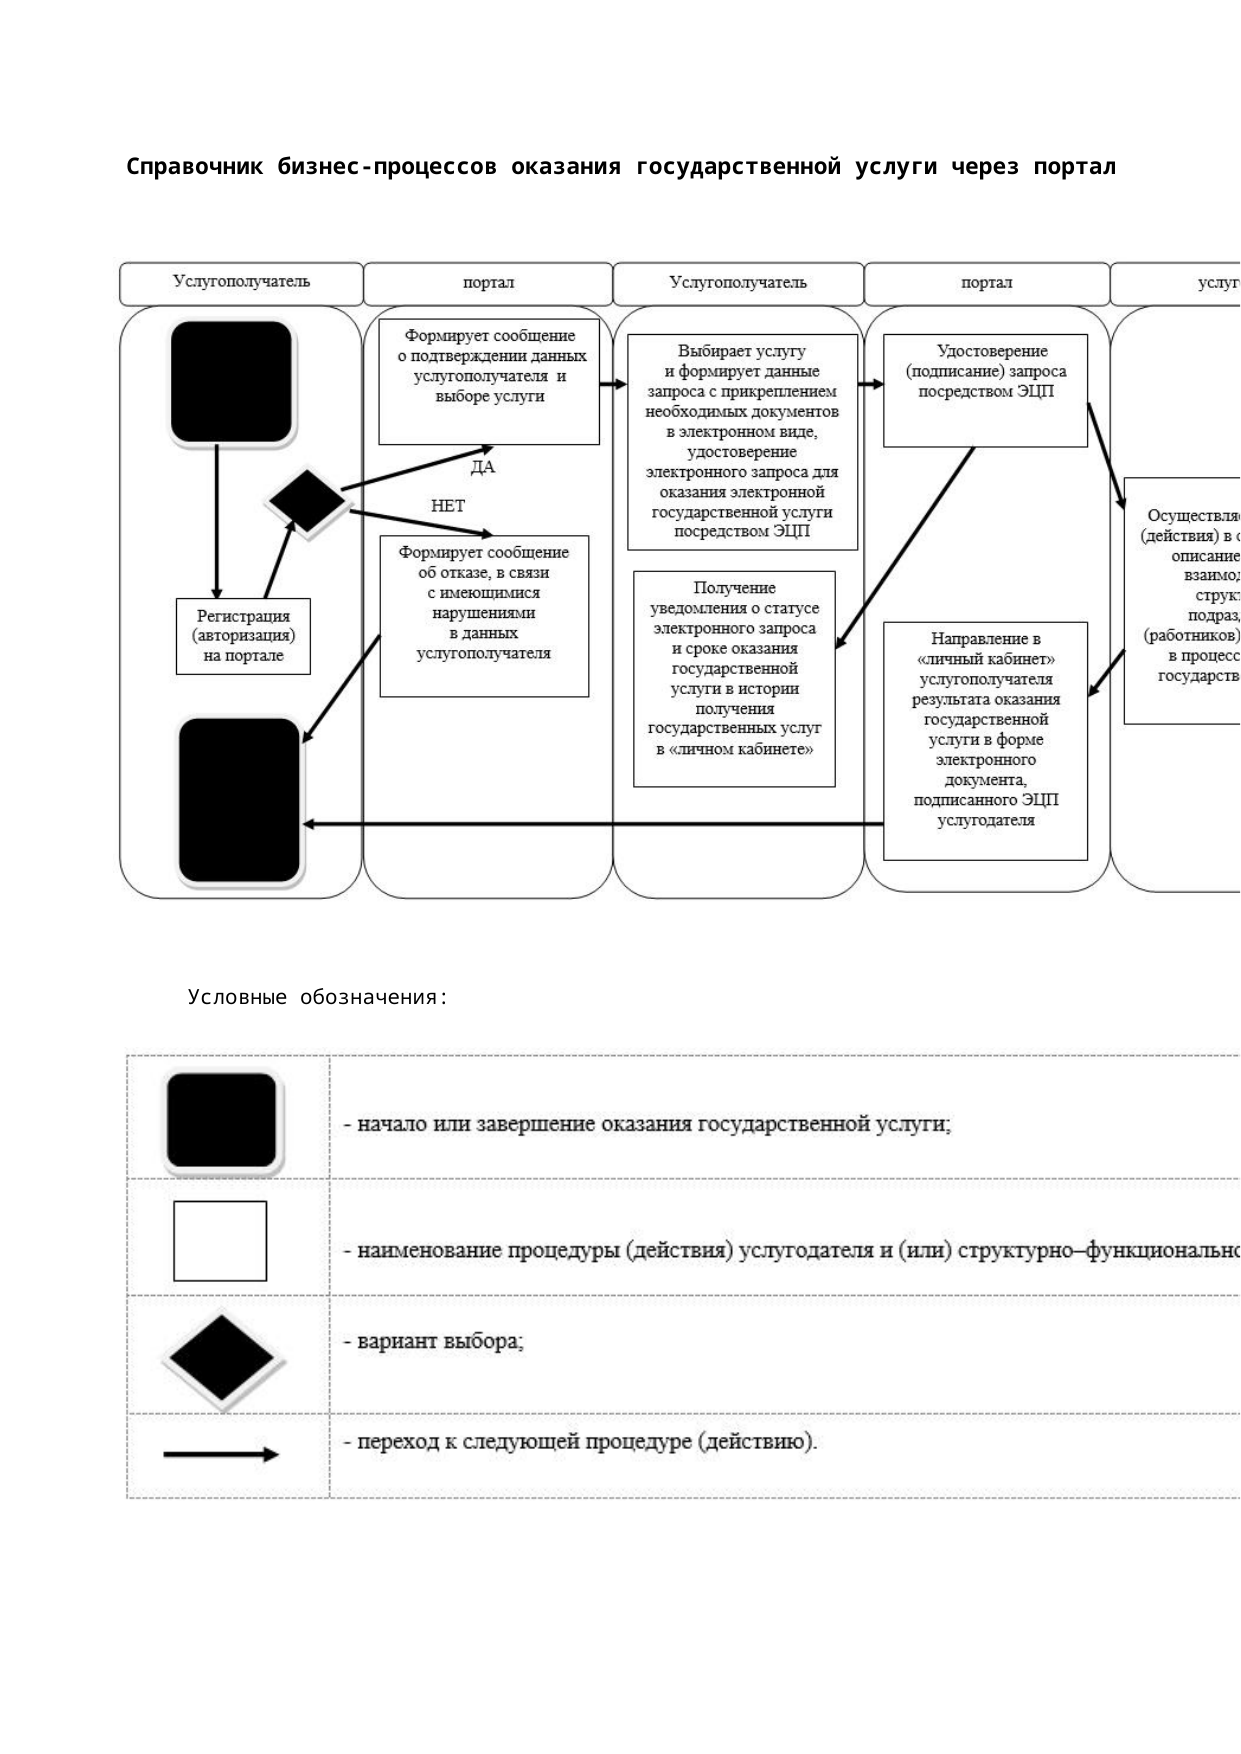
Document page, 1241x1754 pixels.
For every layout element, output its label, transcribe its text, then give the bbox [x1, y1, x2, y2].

picture [112, 257, 1241, 906]
text Справочник бизнес-процессов оказания государственной услуги через портал [112, 150, 1128, 181]
text Условные обозначения: [112, 982, 1128, 1011]
picture [112, 1047, 1241, 1517]
